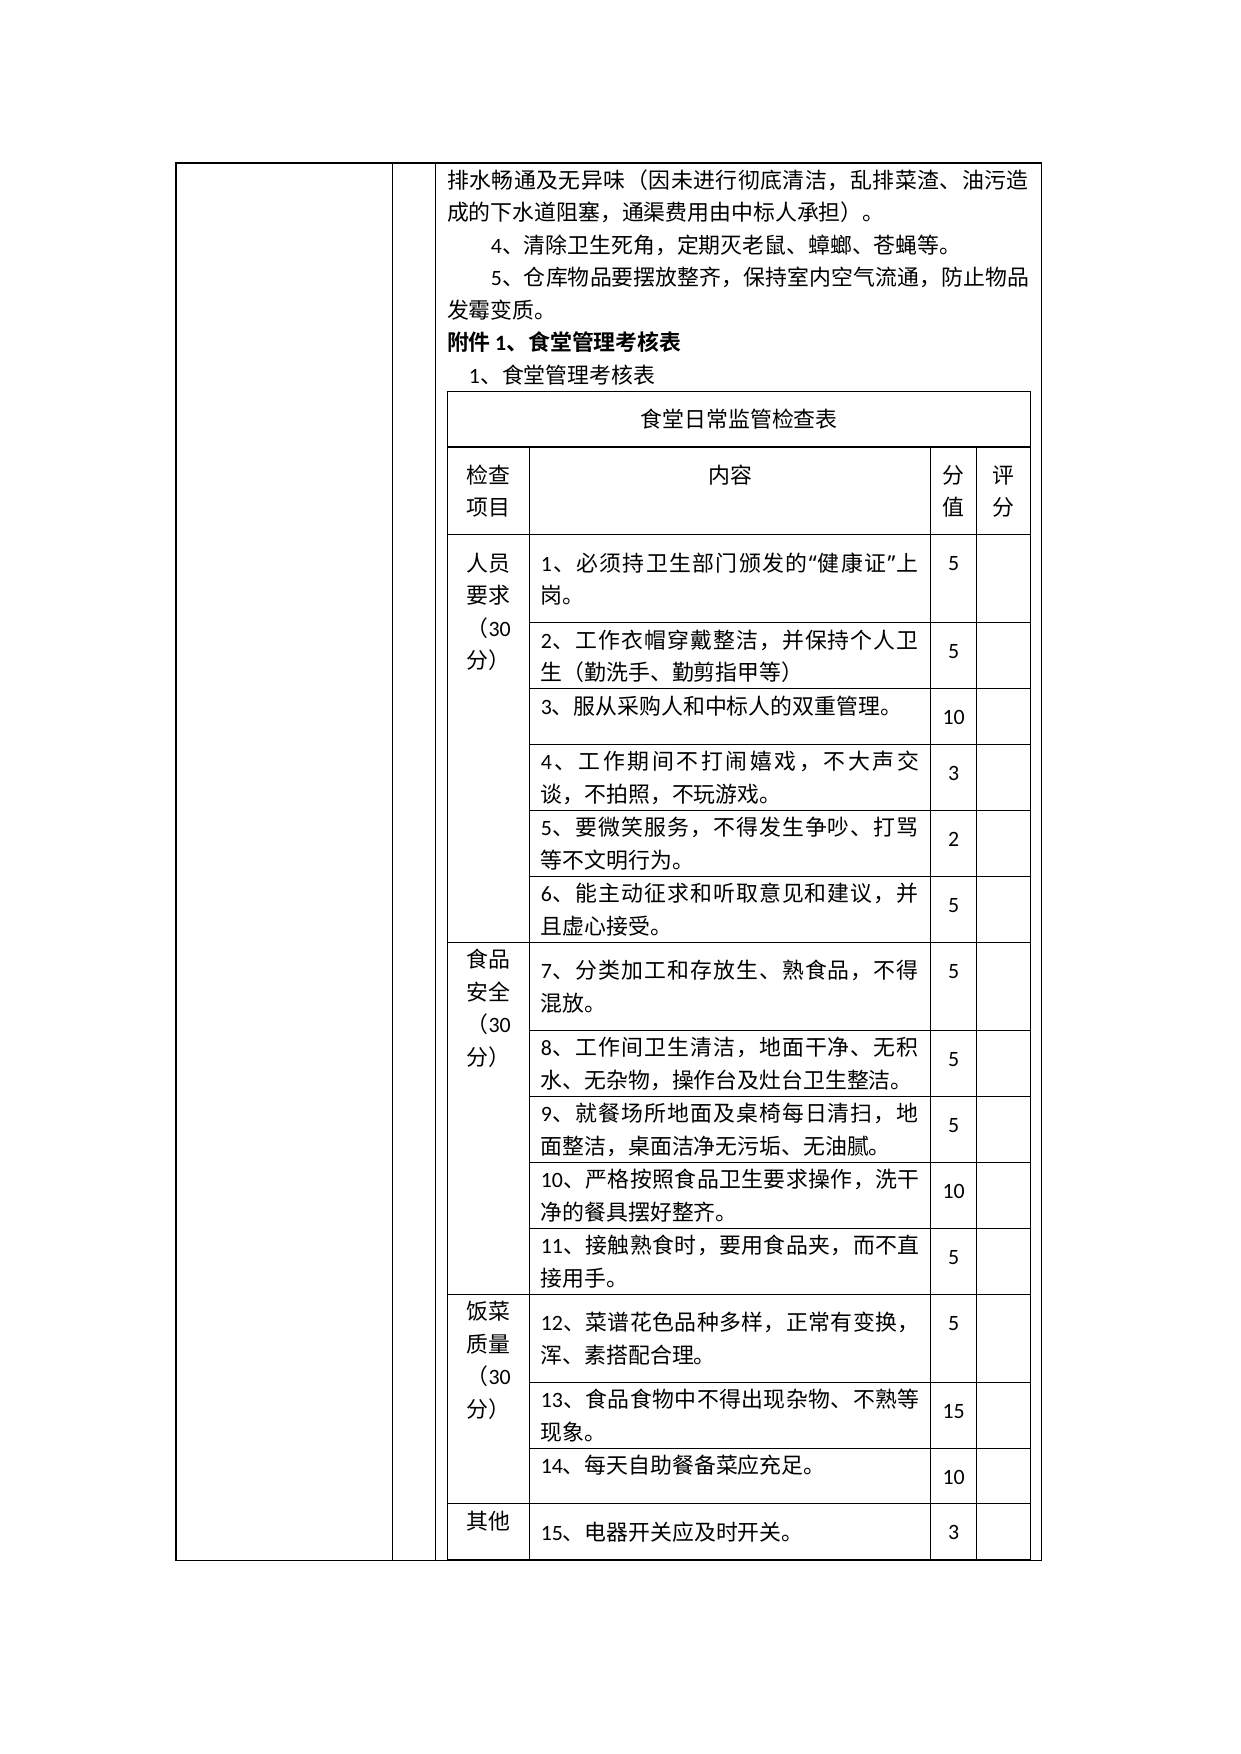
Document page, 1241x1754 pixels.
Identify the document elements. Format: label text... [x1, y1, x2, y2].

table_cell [436, 164, 1041, 1560]
table_cell 2 [393, 164, 435, 1560]
table_cell [177, 164, 392, 1560]
